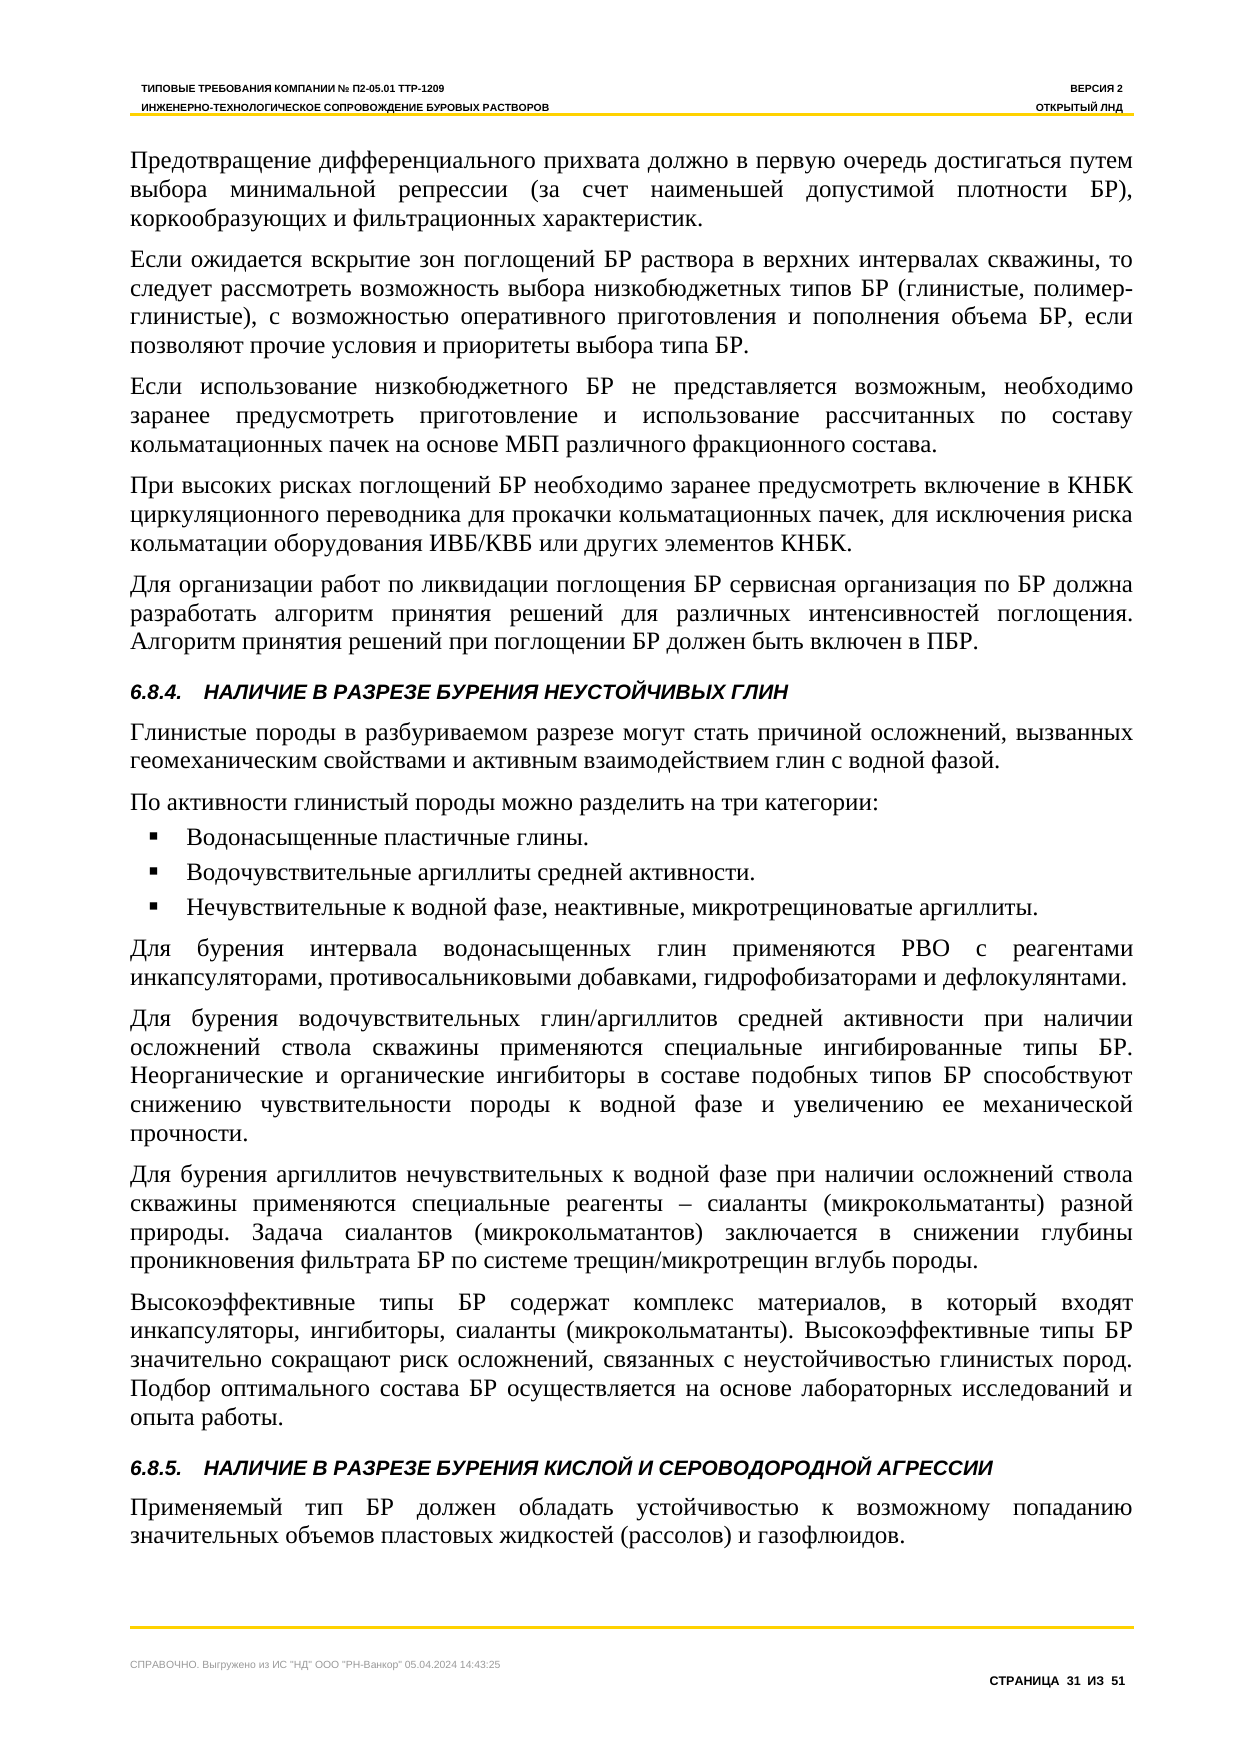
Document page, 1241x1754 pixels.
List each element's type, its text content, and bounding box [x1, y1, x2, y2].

text Для бурения интервала водонасыщенных глин применяются РВО с реагентами инкапсуляторами, противосальниковыми добавками, гидрофобизаторами и дефлокулянтами. [130, 933, 1134, 990]
text Для организации работ по ликвидации поглощения БР сервисная организация по БР должна разработать алгоритм принятия решений для различных интенсивностей поглощения. Алгоритм принятия решений при поглощении БР должен быть включен в ПБР. [130, 569, 1134, 655]
list НАЛИЧИЕ В РАЗРЕЗЕ БУРЕНИЯ НЕУСТОЙЧИВЫХ ГЛИН [130, 680, 1134, 704]
text Применяемый тип БР должен обладать устойчивостью к возможному попаданию значительных объемов пластовых жидкостей (рассолов) и газофлюидов. [130, 1492, 1134, 1549]
text При высоких рисках поглощений БР необходимо заранее предусмотреть включение в КНБК циркуляционного переводника для прокачки кольматационных пачек, для исключения риска кольматации оборудования ИВБ/КВБ или других элементов КНБК. [130, 470, 1134, 556]
list Водочувствительные аргиллиты средней активности. [148, 857, 1134, 885]
text Для бурения водочувствительных глин/аргиллитов средней активности при наличии осложнений ствола скважины применяются специальные ингибированные типы БР. Неорганические и органические ингибиторы в составе подобных типов БР способствуют снижению чувствительности породы к водной фазе и увеличению ее механической прочности. [130, 1003, 1134, 1147]
list Водонасыщенные пластичные глины. [148, 822, 1134, 850]
list НАЛИЧИЕ В РАЗРЕЗЕ БУРЕНИЯ КИСЛОЙ И СЕРОВОДОРОДНОЙ АГРЕССИИ [130, 1455, 1134, 1479]
text Глинистые породы в разбуриваемом разрезе могут стать причиной осложнений, вызванных геомеханическим свойствами и активным взаимодействием глин с водной фазой. [130, 717, 1134, 774]
text Предотвращение дифференциального прихвата должно в первую очередь достигаться путем выбора минимальной репрессии (за счет наименьшей допустимой плотности БР), коркообразующих и фильтрационных характеристик. [130, 145, 1134, 231]
text Если использование низкобюджетного БР не представляется возможным, необходимо заранее предусмотреть приготовление и использование рассчитанных по составу кольматационных пачек на основе МБП различного фракционного состава. [130, 371, 1134, 458]
text Для бурения аргиллитов нечувствительных к водной фазе при наличии осложнений ствола скважины применяются специальные реагенты – сиаланты (микрокольматанты) разной природы. Задача сиалантов (микрокольматантов) заключается в снижении глубины проникновения фильтрата БР по системе трещин/микротрещин вглубь породы. [130, 1159, 1134, 1274]
text Если ожидается вскрытие зон поглощений БР раствора в верхних интервалах скважины, то следует рассмотреть возможность выбора низкобюджетных типов БР (глинистые, полимер-глинистые), с возможностью оперативного приготовления и пополнения объема БР, если позволяют прочие условия и приоритеты выбора типа БР. [130, 244, 1134, 359]
text Высокоэффективные типы БР содержат комплекс материалов, в который входят инкапсуляторы, ингибиторы, сиаланты (микрокольматанты). Высокоэффективные типы БР значительно сокращают риск осложнений, связанных с неустойчивостью глинистых пород. Подбор оптимального состава БР осуществляется на основе лабораторных исследований и опыта работы. [130, 1287, 1134, 1430]
text По активности глинистый породы можно разделить на три категории: [130, 787, 1134, 815]
list Нечувствительные к водной фазе, неактивные, микротрещиноватые аргиллиты. [148, 892, 1134, 920]
